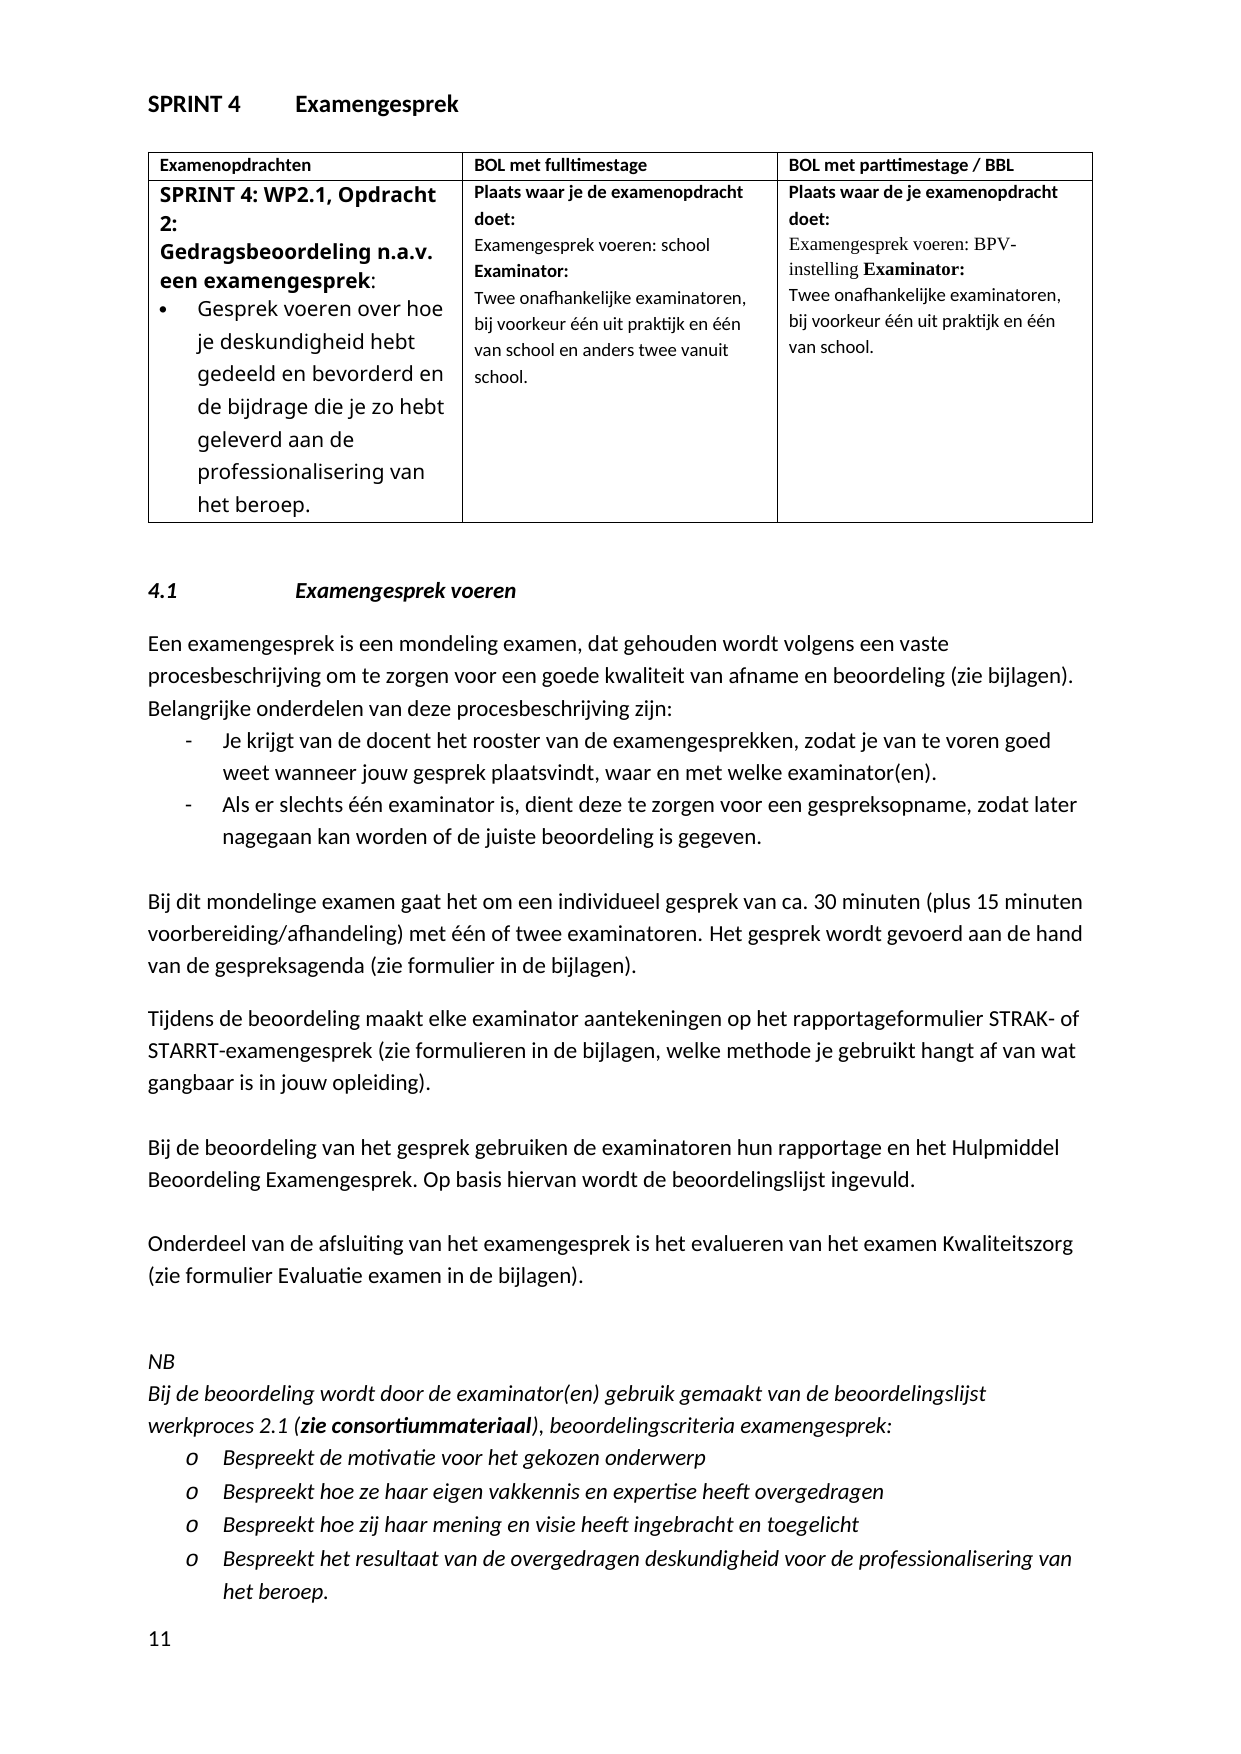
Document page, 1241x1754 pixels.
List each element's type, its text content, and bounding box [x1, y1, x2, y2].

list Bespreekt de motivatie voor het gekozen onderwerp [185, 1443, 1092, 1473]
table_cell Plaats waar je de examenopdracht doet: Examengesprek voeren: school Examinator: Twee onafhankelijke examinatoren, bij voorkeur één uit praktijk en één van school en anders twee vanuit school. [463, 181, 777, 522]
text Onderdeel van de afsluiting van het examengesprek is het evalueren van het examen Kwaliteitszorg (zie formulier Evaluatie examen in de bijlagen). [148, 1229, 1092, 1290]
list Je krijgt van de docent het rooster van de examengesprekken, zodat je van te voren goed weet wanneer jouw gesprek plaatsvindt, waar en met welke examinator(en). [185, 726, 1092, 786]
text 4.1 Examengesprek voeren [148, 576, 1092, 604]
list Bespreekt het resultaat van de overgedragen deskundigheid voor de professionalisering van het beroep. [185, 1544, 1092, 1605]
text Bij de beoordeling wordt door de examinator(en) gebruik gemaakt van de beoordelingslijst werkproces 2.1 (zie consortiummateriaal), beoordelingscriteria examengesprek: [148, 1379, 1092, 1439]
table_header Examenopdrachten [149, 153, 462, 179]
table_header BOL met parttimestage / BBL [778, 153, 1092, 179]
list Als er slechts één examinator is, dient deze te zorgen voor een gespreksopname, zodat later nagegaan kan worden of de juiste beoordeling is gegeven. [185, 790, 1092, 850]
text Een examengesprek is een mondeling examen, dat gehouden wordt volgens een vaste procesbeschrijving om te zorgen voor een goede kwaliteit van afname en beoordeling (zie bijlagen). Belangrijke onderdelen van deze procesbeschrijving zijn: [148, 629, 1092, 722]
table_header BOL met fulltimestage [463, 153, 777, 179]
text Bij dit mondelinge examen gaat het om een individueel gesprek van ca. 30 minuten (plus 15 minuten voorbereiding/afhandeling) met één of twee examinatoren. Het gesprek wordt gevoerd aan de hand van de gespreksagenda (zie formulier in de bijlagen). [148, 887, 1092, 979]
table_cell Plaats waar de je examenopdracht doet: Examengesprek voeren: BPV-instelling Examinator: Twee onafhankelijke examinatoren, bij voorkeur één uit praktijk en één van school. [778, 181, 1092, 522]
text Tijdens de beoordeling maakt elke examinator aantekeningen op het rapportageformulier STRAK- of STARRT-examengesprek (zie formulieren in de bijlagen, welke methode je gebruikt hangt af van wat gangbaar is in jouw opleiding). [148, 1004, 1092, 1097]
text NB [148, 1347, 1092, 1375]
table_cell SPRINT 4: WP2.1, Opdracht 2: Gedragsbeoordeling n.a.v. een examengesprek: Gesprek voeren over hoe je deskundigheid hebt gedeeld en bevorderd en de bijdrage die je zo hebt geleverd aan de professionalisering van het beroep. [149, 181, 462, 522]
text Bij de beoordeling van het gesprek gebruiken de examinatoren hun rapportage en het Hulpmiddel Beoordeling Examengesprek. Op basis hiervan wordt de beoordelingslijst ingevuld. [148, 1133, 1092, 1193]
text SPRINT 4 Examengesprek [148, 89, 1042, 119]
list Bespreekt hoe zij haar mening en visie heeft ingebracht en toegelicht [185, 1511, 1092, 1540]
list Bespreekt hoe ze haar eigen vakkennis en expertise heeft overgedragen [185, 1477, 1092, 1506]
